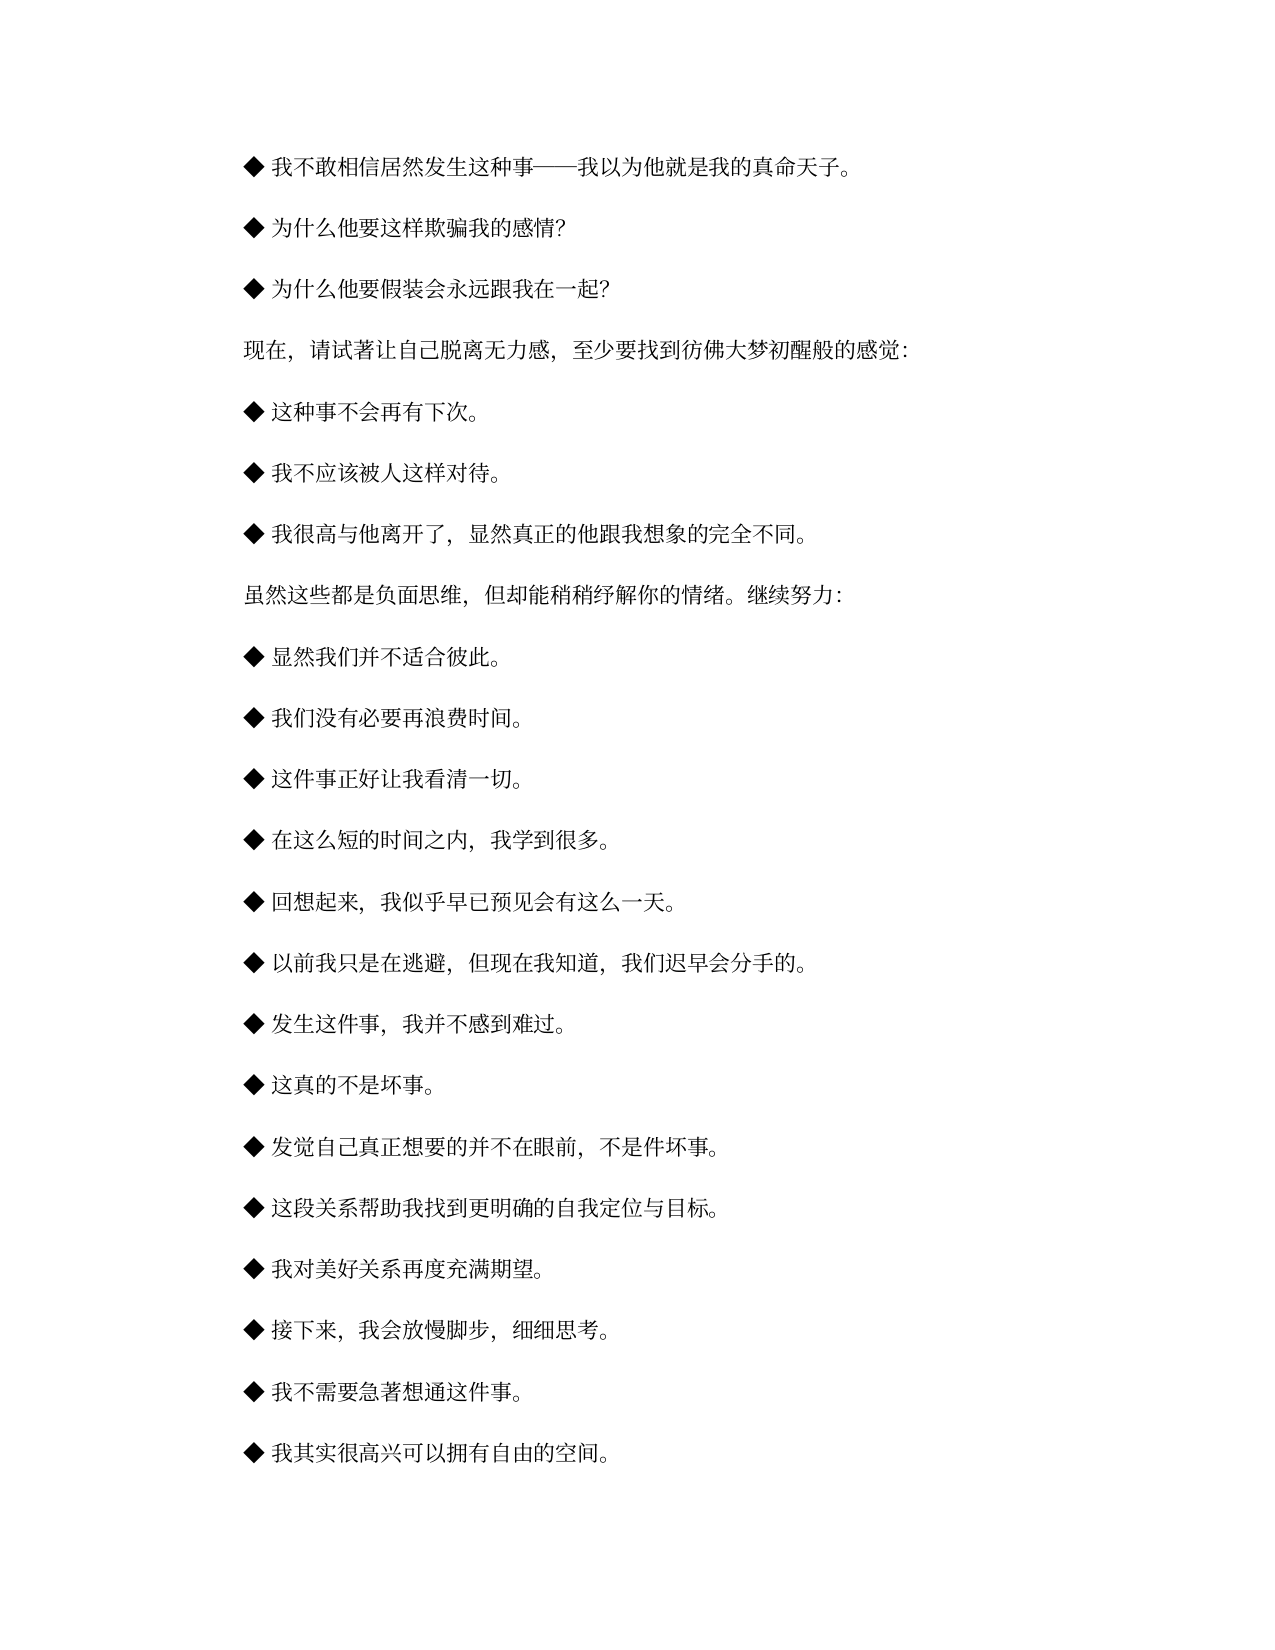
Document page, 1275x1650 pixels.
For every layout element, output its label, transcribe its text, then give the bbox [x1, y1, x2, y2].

text ◆ 回想起来，我似乎早已预见会有这么一天。 [200, 885, 1075, 916]
text ◆ 我们没有必要再浪费时间。 [200, 701, 1075, 733]
text ◆ 这真的不是坏事。 [200, 1069, 1075, 1100]
text ◆ 我不需要急著想通这件事。 [200, 1375, 1075, 1406]
text 现在，请试著让自己脱离无力感，至少要找到彷佛大梦初醒般的感觉： [200, 334, 1075, 365]
text ◆ 我很高与他离开了，显然真正的他跟我想象的完全不同。 [200, 517, 1075, 549]
text ◆ 在这么短的时间之内，我学到很多。 [200, 824, 1075, 855]
text ◆ 以前我只是在逃避，但现在我知道，我们迟早会分手的。 [200, 946, 1075, 978]
text ◆ 这件事正好让我看清一切。 [200, 762, 1075, 794]
text ◆ 发生这件事，我并不感到难过。 [200, 1007, 1075, 1039]
text ◆ 为什么他要这样欺骗我的感情？ [200, 211, 1075, 243]
text ◆ 这种事不会再有下次。 [200, 395, 1075, 426]
text 虽然这些都是负面思维，但却能稍稍纾解你的情绪。继续努力： [200, 579, 1075, 610]
text ◆ 接下来，我会放慢脚步，细细思考。 [200, 1314, 1075, 1345]
text ◆ 我不应该被人这样对待。 [200, 456, 1075, 488]
text ◆ 我对美好关系再度充满期望。 [200, 1252, 1075, 1284]
text ◆ 我不敢相信居然发生这种事──我以为他就是我的真命天子。 [200, 150, 1075, 181]
text ◆ 显然我们并不适合彼此。 [200, 640, 1075, 671]
text ◆ 我其实很高兴可以拥有自由的空间。 [200, 1436, 1075, 1468]
text ◆ 为什么他要假装会永远跟我在一起？ [200, 272, 1075, 304]
text ◆ 这段关系帮助我找到更明确的自我定位与目标。 [200, 1191, 1075, 1223]
text ◆ 发觉自己真正想要的并不在眼前，不是件坏事。 [200, 1130, 1075, 1161]
